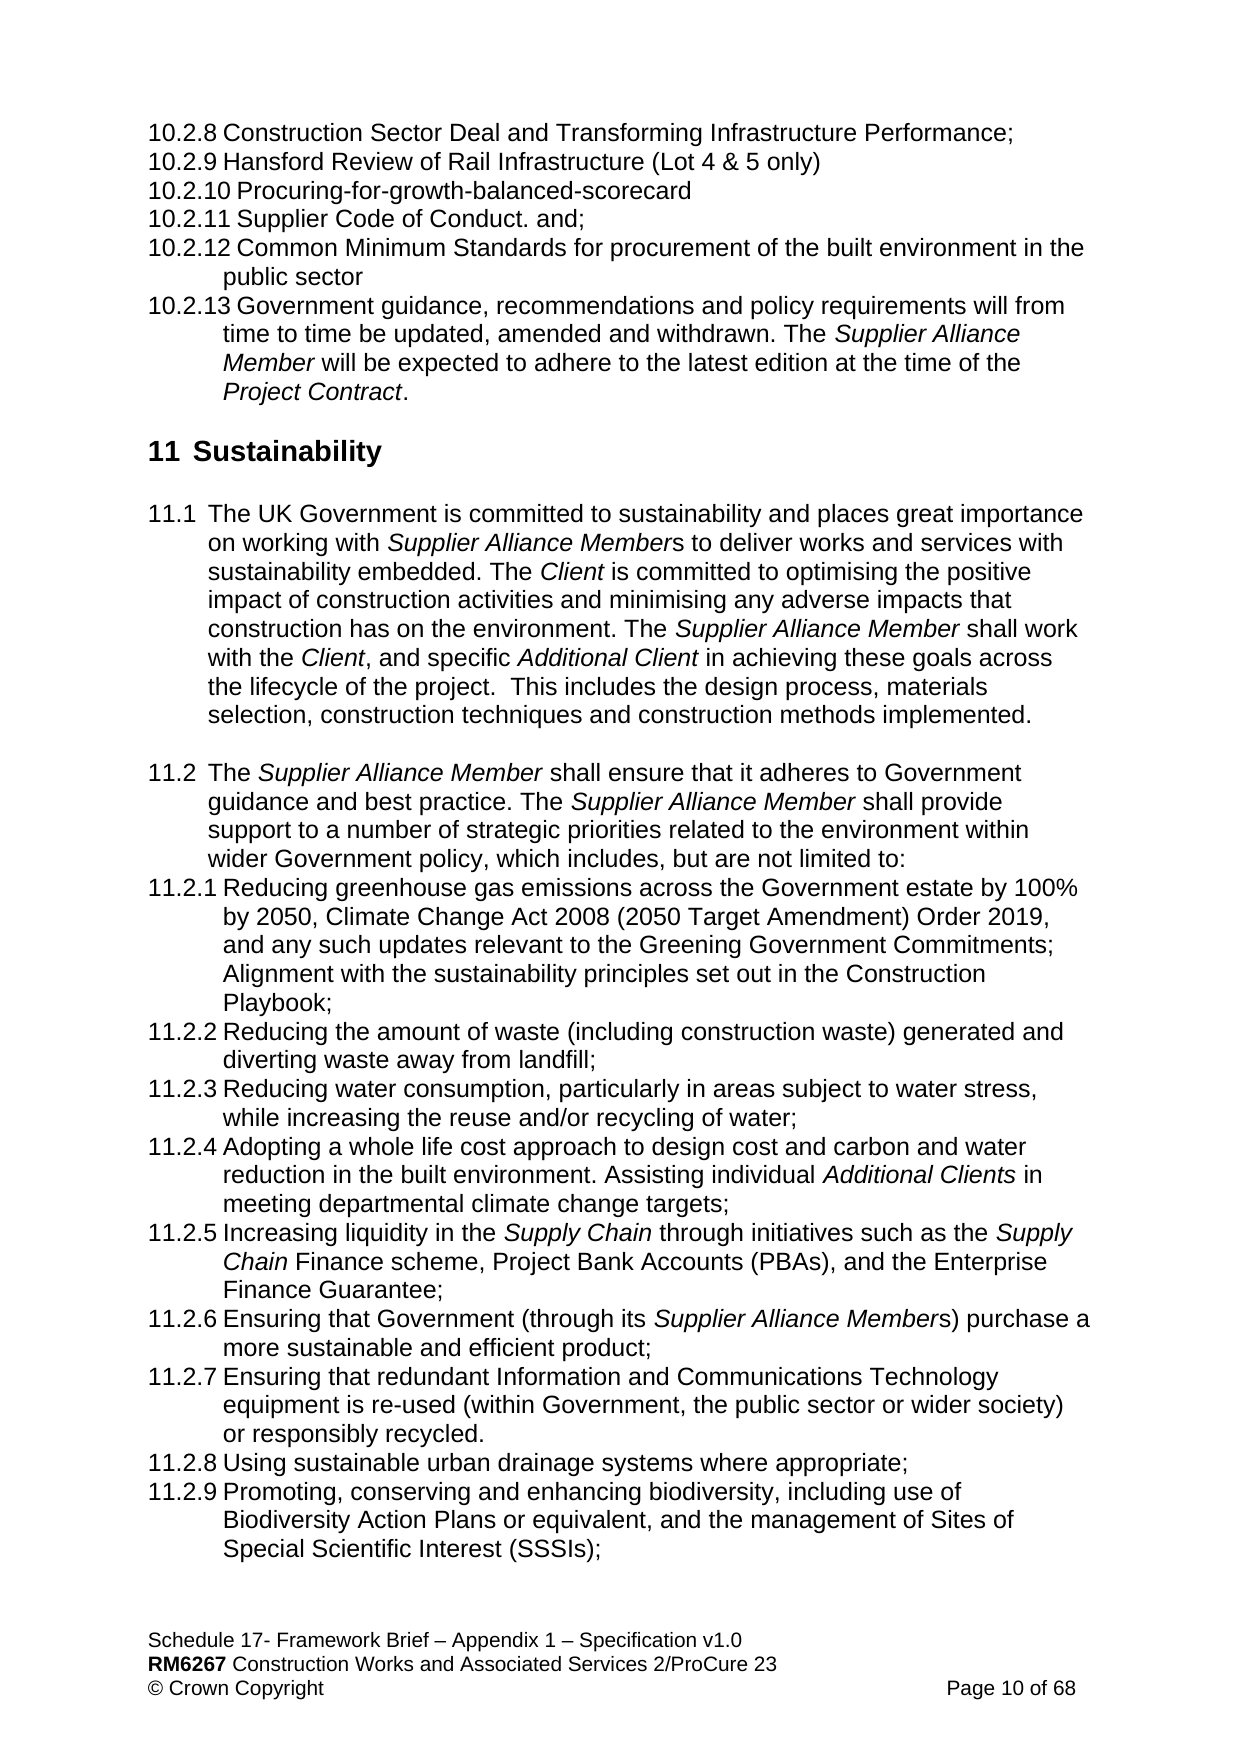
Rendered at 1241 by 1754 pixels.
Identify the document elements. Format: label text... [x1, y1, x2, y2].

list Government guidance, recommendations and policy requirements will from time to time be updated, amended and withdrawn. The Supplier Alliance Member will be expected to adhere to the latest edition at the time of the Project Contract. [148, 291, 1092, 406]
list Procuring-for-growth-balanced-scorecard [148, 176, 1092, 204]
list The Supplier Alliance Member shall ensure that it adheres to Government guidance and best practice. The Supplier Alliance Member shall provide support to a number of strategic priorities related to the environment within wider Government policy, which includes, but are not limited to: [148, 758, 1092, 873]
list Hansford Review of Rail Infrastructure (Lot 4 & 5 only) [148, 147, 1092, 176]
subtitle Sustainability [148, 434, 1092, 468]
list The UK Government is committed to sustainability and places great importance on working with Supplier Alliance Members to deliver works and services with sustainability embedded. The Client is committed to optimising the positive impact of construction activities and minimising any adverse impacts that construction has on the environment. The Supplier Alliance Member shall work with the Client, and specific Additional Client in achieving these goals across the lifecycle of the project. This includes the design process, materials selection, construction techniques and construction methods implemented. [148, 499, 1092, 729]
list Adopting a whole life cost approach to design cost and carbon and water reduction in the built environment. Assisting individual Additional Clients in meeting departmental climate change targets; [148, 1131, 1092, 1218]
list Ensuring that Government (through its Supplier Alliance Members) purchase a more sustainable and efficient product; [148, 1304, 1092, 1361]
list Ensuring that redundant Information and Communications Technology equipment is re-used (within Government, the public sector or wider society) or responsibly recycled. [148, 1361, 1092, 1448]
list Increasing liquidity in the Supply Chain through initiatives such as the Supply Chain Finance scheme, Project Bank Accounts (PBAs), and the Enterprise Finance Guarantee; [148, 1218, 1092, 1304]
list Construction Sector Deal and Transforming Infrastructure Performance; [148, 118, 1092, 147]
list Reducing greenhouse gas emissions across the Government estate by 100% by 2050, Climate Change Act 2008 (2050 Target Amendment) Order 2019, and any such updates relevant to the Greening Government Commitments; Alignment with the sustainability principles set out in the Construction Playbook; [148, 873, 1092, 1016]
list Supplier Code of Conduct. and; [148, 204, 1092, 233]
list Reducing water consumption, particularly in areas subject to water stress, while increasing the reuse and/or recycling of water; [148, 1074, 1092, 1131]
list Promoting, conserving and enhancing biodiversity, including use of Biodiversity Action Plans or equivalent, and the management of Sites of Special Scientific Interest (SSSIs); [148, 1476, 1092, 1563]
list Using sustainable urban drainage systems where appropriate; [148, 1448, 1092, 1476]
list Common Minimum Standards for procurement of the built environment in the public sector [148, 233, 1092, 291]
list Reducing the amount of waste (including construction waste) generated and diverting waste away from landfill; [148, 1016, 1092, 1074]
